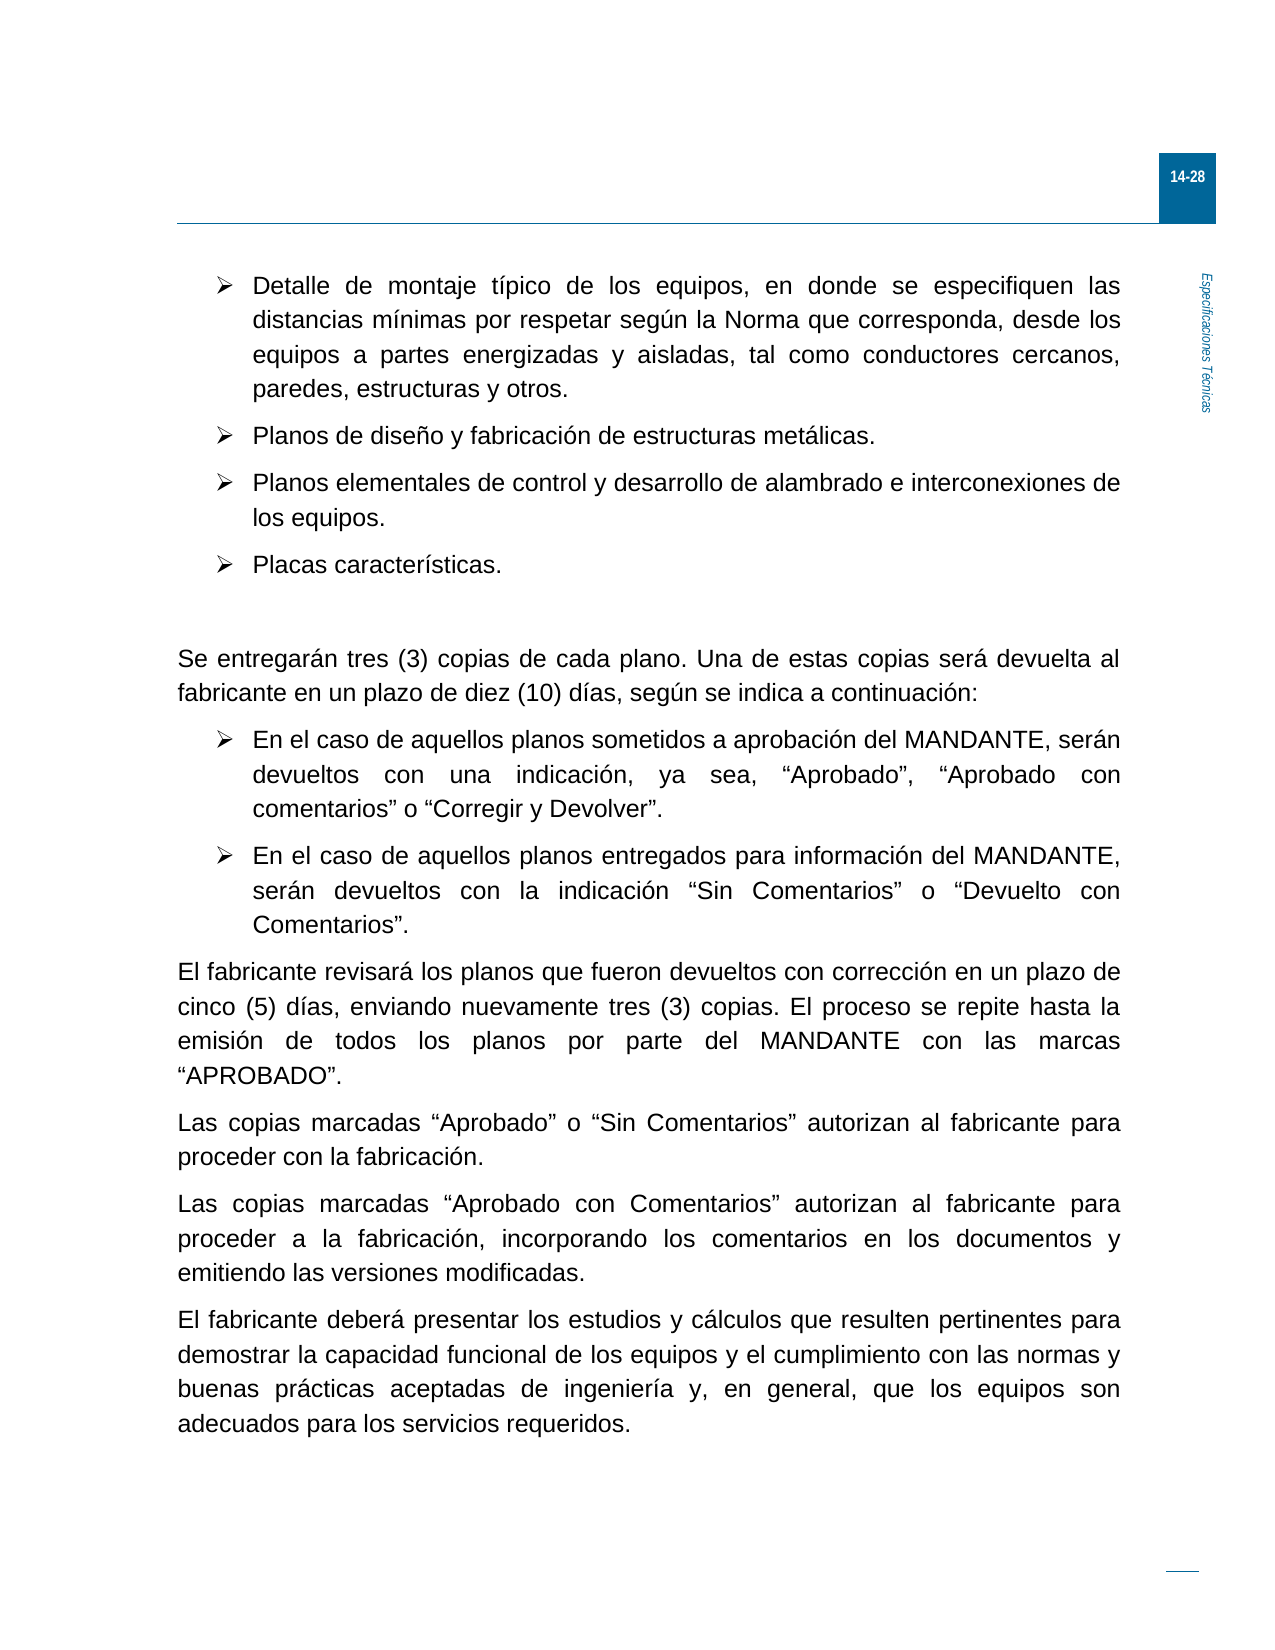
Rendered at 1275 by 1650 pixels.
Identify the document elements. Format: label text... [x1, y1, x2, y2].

text El fabricante deberá presentar los estudios y cálculos que resulten pertinentes para demostrar la capacidad funcional de los equipos y el cumplimiento con las normas y buenas prácticas aceptadas de ingeniería y, en general, que los equipos son adecuados para los servicios requeridos. [177, 1305, 1122, 1437]
text Las copias marcadas “Aprobado con Comentarios” autorizan al fabricante para proceder a la fabricación, incorporando los comentarios en los documentos y emitiendo las versiones modificadas. [177, 1189, 1122, 1287]
text Se entregarán tres (3) copias de cada plano. Una de estas copias será devuelta al fabricante en un plazo de diez (10) días, según se indica a continuación: [177, 644, 1122, 707]
text El fabricante revisará los planos que fueron devueltos con corrección en un plazo de cinco (5) días, enviando nuevamente tres (3) copias. El proceso se repite hasta la emisión de todos los planos por parte del MANDANTE con las marcas “APROBADO”. [177, 957, 1122, 1089]
list Detalle de montaje típico de los equipos, en donde se especifiquen las distancias mínimas por respetar según la Norma que corresponda, desde los equipos a partes energizadas y aisladas, tal como conductores cercanos, paredes, estructuras y otros. [215, 271, 1122, 403]
list Planos de diseño y fabricación de estructuras metálicas. [215, 421, 1122, 450]
list En el caso de aquellos planos sometidos a aprobación del MANDANTE, serán devueltos con una indicación, ya sea, “Aprobado”, “Aprobado con comentarios” o “Corregir y Devolver”. [215, 725, 1122, 823]
list En el caso de aquellos planos entregados para información del MANDANTE, serán devueltos con la indicación “Sin Comentarios” o “Devuelto con Comentarios”. [215, 841, 1122, 939]
list Placas características. [215, 550, 1122, 579]
list Planos elementales de control y desarrollo de alambrado e interconexiones de los equipos. [215, 468, 1122, 532]
text Las copias marcadas “Aprobado” o “Sin Comentarios” autorizan al fabricante para proceder con la fabricación. [177, 1108, 1122, 1171]
